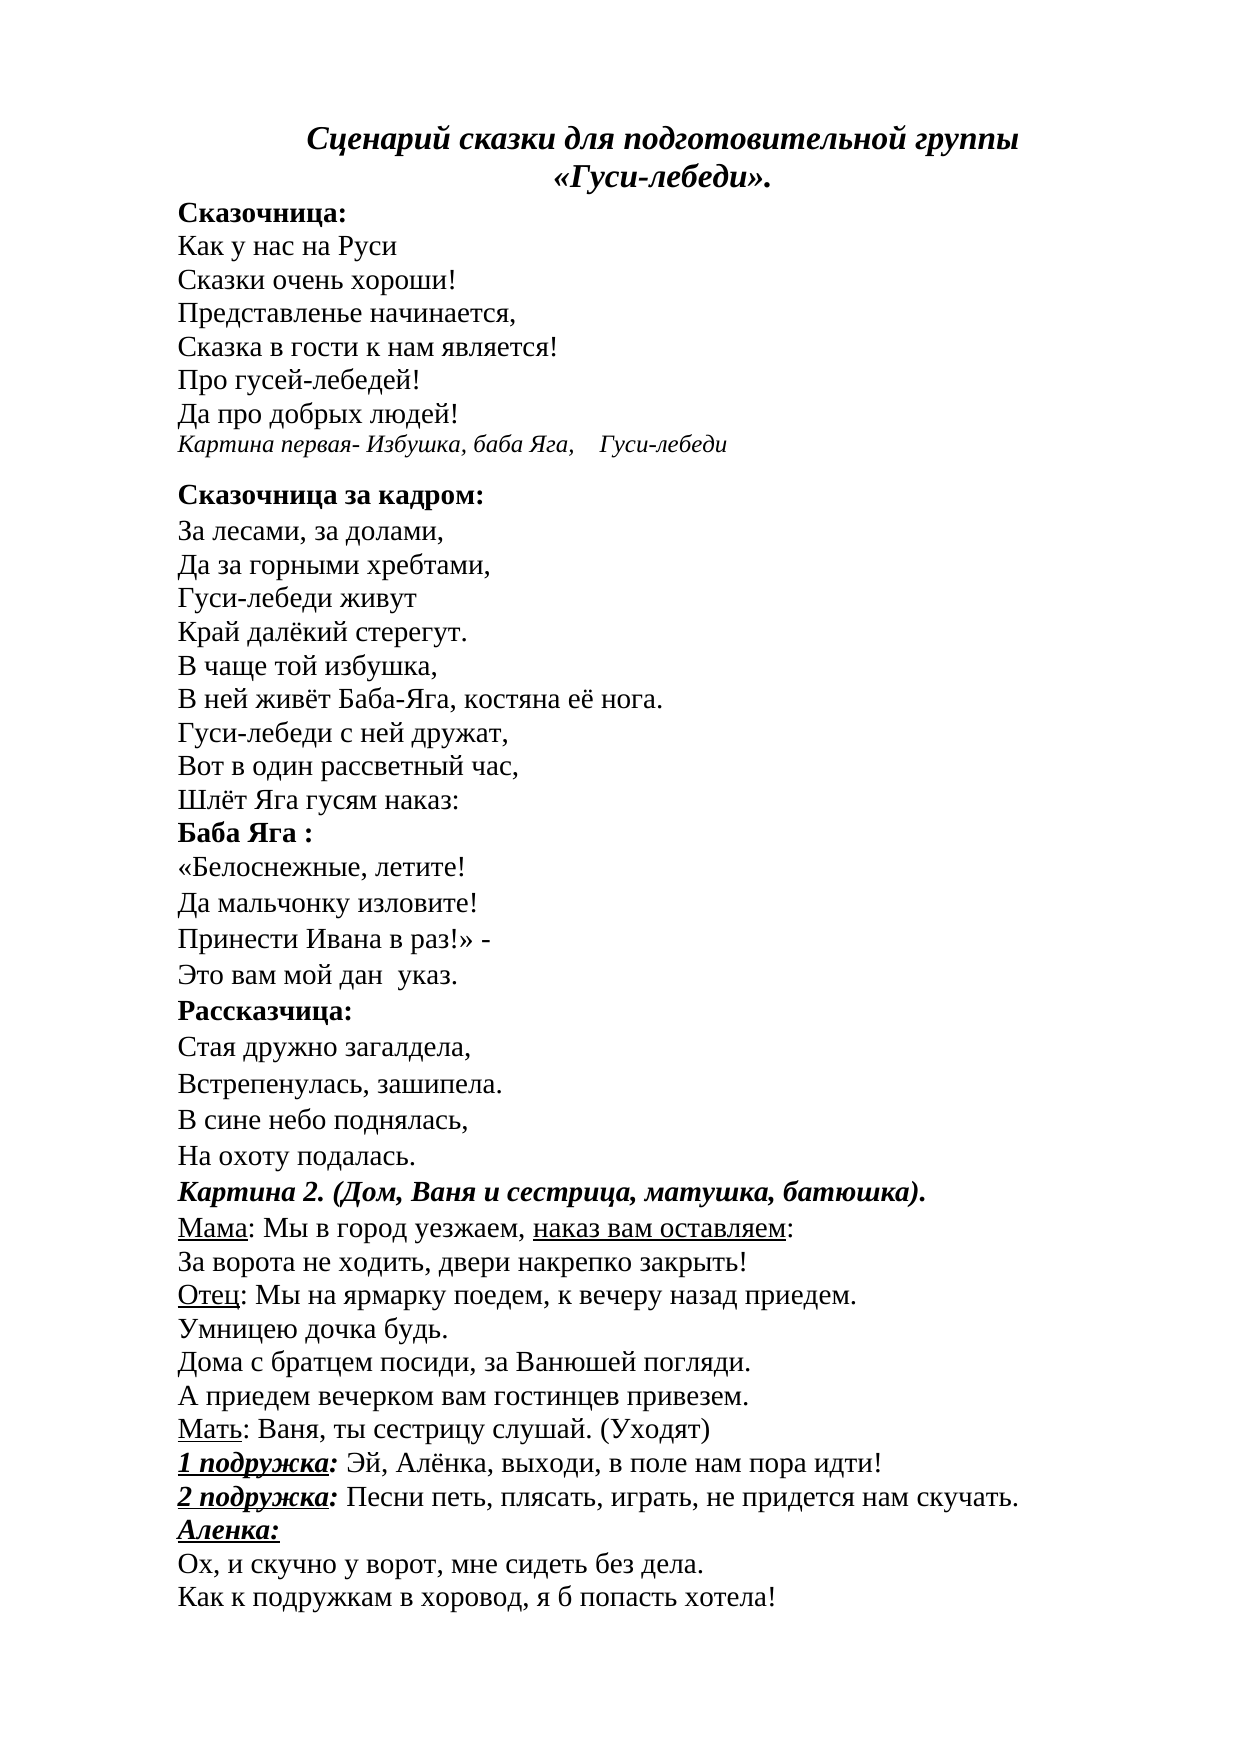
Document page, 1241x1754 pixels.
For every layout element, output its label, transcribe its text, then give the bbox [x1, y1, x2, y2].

text Ох, и скучно у ворот, мне сидеть без дела. [177, 1546, 1152, 1579]
text «Гуси-лебеди». [177, 156, 1152, 195]
text Рассказчица: [177, 993, 1152, 1027]
text Гуси-лебеди живут Край далёкий стерегут. В чаще той избушка, В ней живёт Баба-Яга, костяна её нога. Гуси-лебеди с ней дружат, Вот в один рассветный час, Шлёт Яга гусям наказ: Баба Яга : [177, 581, 1152, 849]
text 1 подружка: Эй, Алёнка, выходи, в поле нам пора идти! [177, 1445, 1152, 1479]
text Как к подружкам в хоровод, я б попасть хотела! [177, 1579, 1152, 1613]
text Мать: Ваня, ты сестрицу слушай. (Уходят) [177, 1412, 1152, 1445]
text 2 подружка: Песни петь, плясать, играть, не придется нам скучать. [177, 1479, 1152, 1512]
text Как у нас на Руси Сказки очень хороши! Представленье начинается, Сказка в гости к нам является! Про гусей-лебедей! [177, 228, 1152, 396]
text «Белоснежные, летите! Да мальчонку изловите! Принести Ивана в раз!» - Это вам мой дан указ. [177, 849, 1152, 991]
text Дома с братцем посиди, за Ванюшей погляди. [177, 1344, 1152, 1378]
text Аленка: [177, 1512, 1152, 1546]
text Умницею дочка будь. [177, 1311, 1152, 1344]
text Да про добрых людей! [177, 396, 1152, 429]
text Сценарий сказки для подготовительной группы [177, 118, 1152, 156]
text Стая дружно загалдела, Встрепенулась, зашипела. В сине небо поднялась, На охоту подалась. Картина 2. (Дом, Ваня и сестрица, матушка, батюшка). [177, 1029, 1152, 1208]
text Отец: Мы на ярмарку поедем, к вечеру назад приедем. [177, 1277, 1152, 1311]
text А приедем вечерком вам гостинцев привезем. [177, 1378, 1152, 1412]
text Сказочница: [177, 195, 1152, 228]
text Мама: Мы в город уезжаем, наказ вам оставляем: [177, 1210, 1152, 1244]
text За лесами, за долами, Да за горными хребтами, [177, 513, 1152, 581]
text Сказочница за кадром: [177, 477, 1152, 511]
text Картина первая- Избушка, баба Яга, Гуси-лебеди [177, 429, 1152, 458]
text За ворота не ходить, двери накрепко закрыть! [177, 1244, 1152, 1277]
